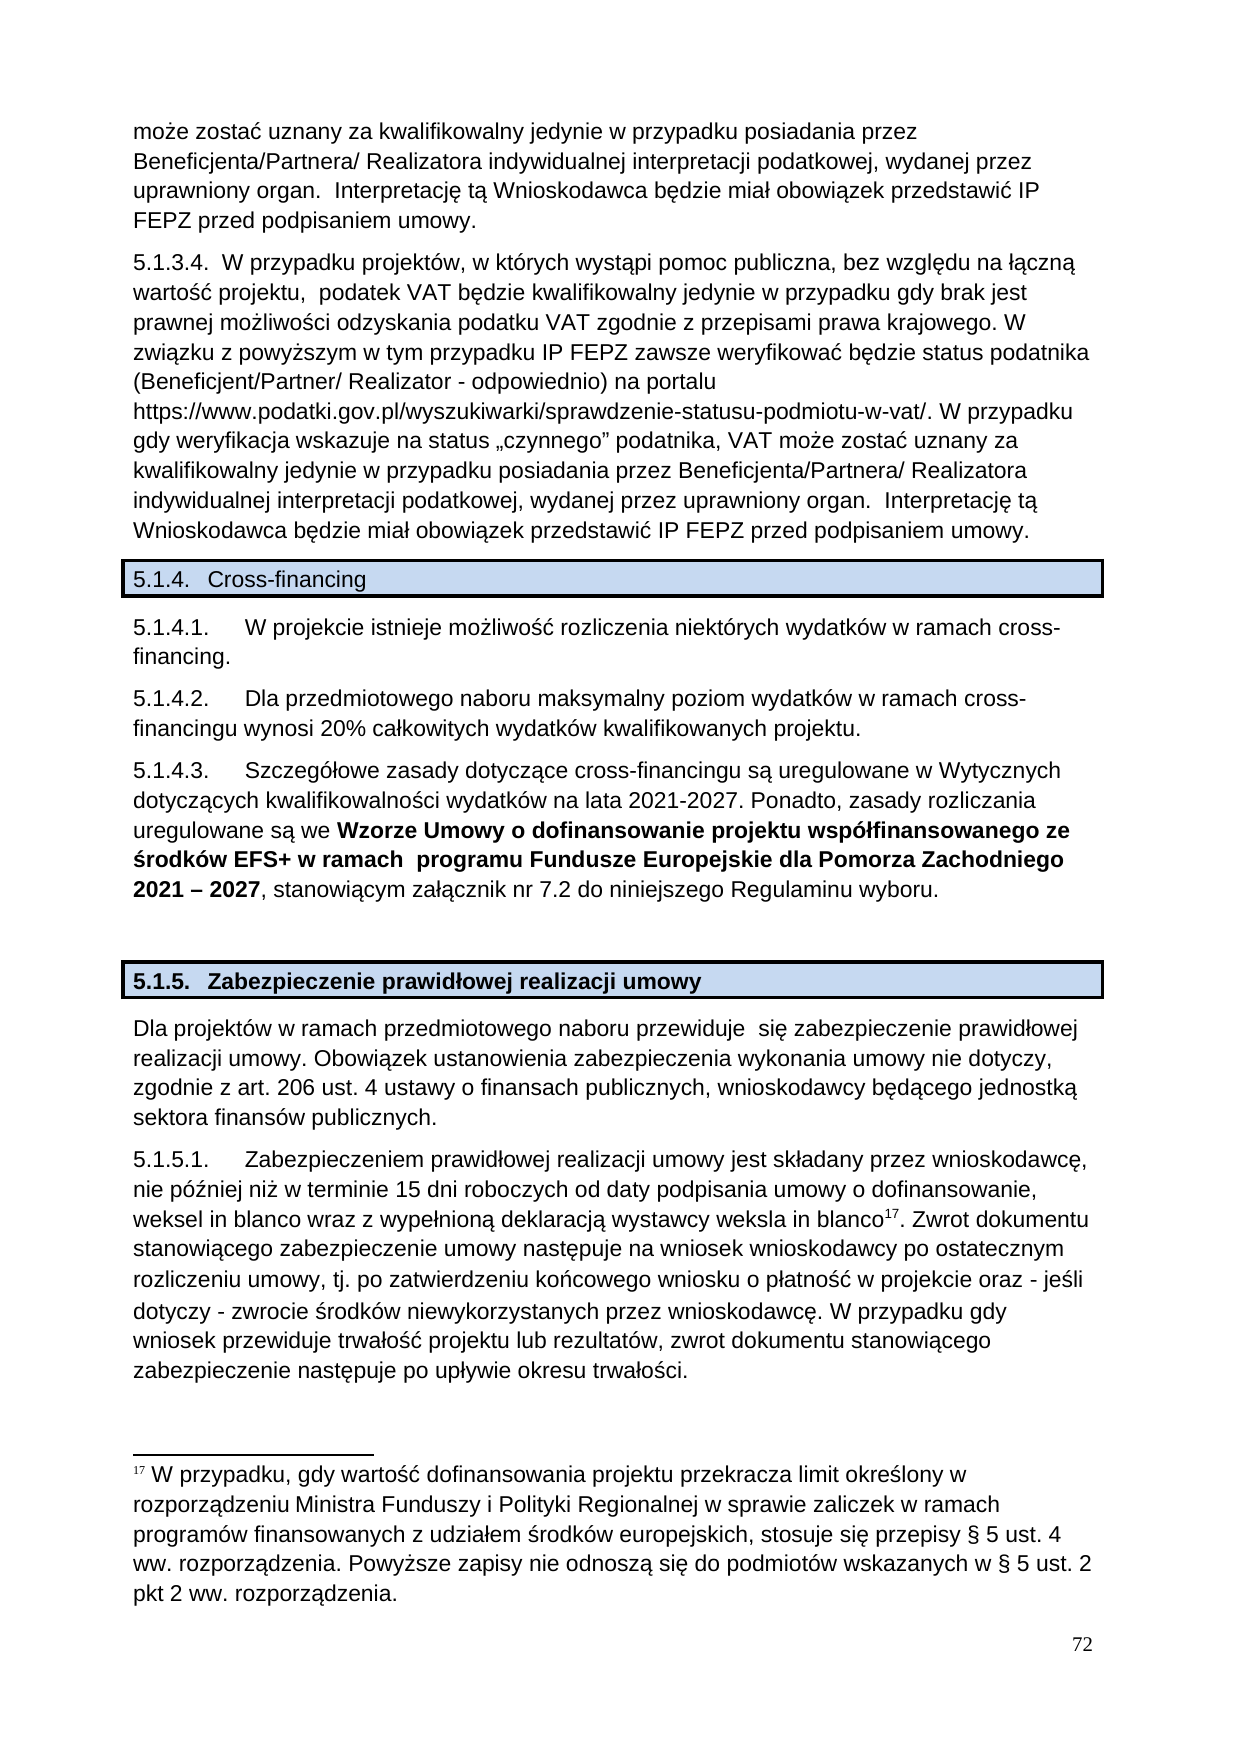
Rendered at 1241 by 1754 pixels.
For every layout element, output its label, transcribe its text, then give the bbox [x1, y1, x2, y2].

list W przypadku projektów, w których wystąpi pomoc publiczna, bez względu na łączną wartość projektu, podatek VAT będzie kwalifikowalny jedynie w przypadku gdy brak jest prawnej możliwości odzyskania podatku VAT zgodnie z przepisami prawa krajowego. W związku z powyższym w tym przypadku IP FEPZ zawsze weryfikować będzie status podatnika (Beneficjent/Partner/ Realizator - odpowiednio) na portalu https://www.podatki.gov.pl/wyszukiwarki/sprawdzenie-statusu-podmiotu-w-vat/. W przypadku gdy weryfikacja wskazuje na status „czynnego” podatnika, VAT może zostać uznany za kwalifikowalny jedynie w przypadku posiadania przez Beneficjenta/Partnera/ Realizatora indywidualnej interpretacji podatkowej, wydanej przez uprawniony organ. Interpretację tą Wnioskodawca będzie miał obowiązek przedstawić IP FEPZ przed podpisaniem umowy. [133, 249, 1092, 543]
list Szczegółowe zasady dotyczące cross-financingu są uregulowane w Wytycznych dotyczących kwalifikowalności wydatków na lata 2021-2027. Ponadto, zasady rozliczania uregulowane są we Wzorze Umowy o dofinansowanie projektu współfinansowanego ze środków EFS+ w ramach programu Fundusze Europejskie dla Pomorza Zachodniego 2021 – 2027, stanowiącym załącznik nr 7.2 do niniejszego Regulaminu wyboru. [133, 757, 1092, 902]
list W projekcie istnieje możliwość rozliczenia niektórych wydatków w ramach cross-financing. [133, 613, 1092, 669]
list Dla przedmiotowego naboru maksymalny poziom wydatków w ramach cross-financingu wynosi 20% całkowitych wydatków kwalifikowanych projektu. [133, 685, 1092, 741]
subtitle Cross-financing [125, 562, 1101, 594]
list Zabezpieczeniem prawidłowej realizacji umowy jest składany przez wnioskodawcę, nie później niż w terminie 15 dni roboczych od daty podpisania umowy o dofinansowanie, weksel in blanco wraz z wypełnioną deklaracją wystawcy weksla in blanco. Zwrot dokumentu stanowiącego zabezpieczenie umowy następuje na wniosek wnioskodawcy po ostatecznym rozliczeniu umowy, tj. po zatwierdzeniu końcowego wniosku o płatność w projekcie oraz ‐ jeśli dotyczy ‐ zwrocie środków niewykorzystanych przez wnioskodawcę. W przypadku gdy wniosek przewiduje trwałość projektu lub rezultatów, zwrot dokumentu stanowiącego zabezpieczenie następuje po upływie okresu trwałości. [133, 1146, 1092, 1383]
subtitle Zabezpieczenie prawidłowej realizacji umowy [125, 964, 1101, 996]
text Dla projektów w ramach przedmiotowego naboru przewiduje się zabezpieczenie prawidłowej realizacji umowy. Obowiązek ustanowienia zabezpieczenia wykonania umowy nie dotyczy, zgodnie z art. 206 ust. 4 ustawy o finansach publicznych, wnioskodawcy będącego jednostką sektora finansów publicznych. [133, 1015, 1092, 1130]
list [133, 118, 1092, 233]
